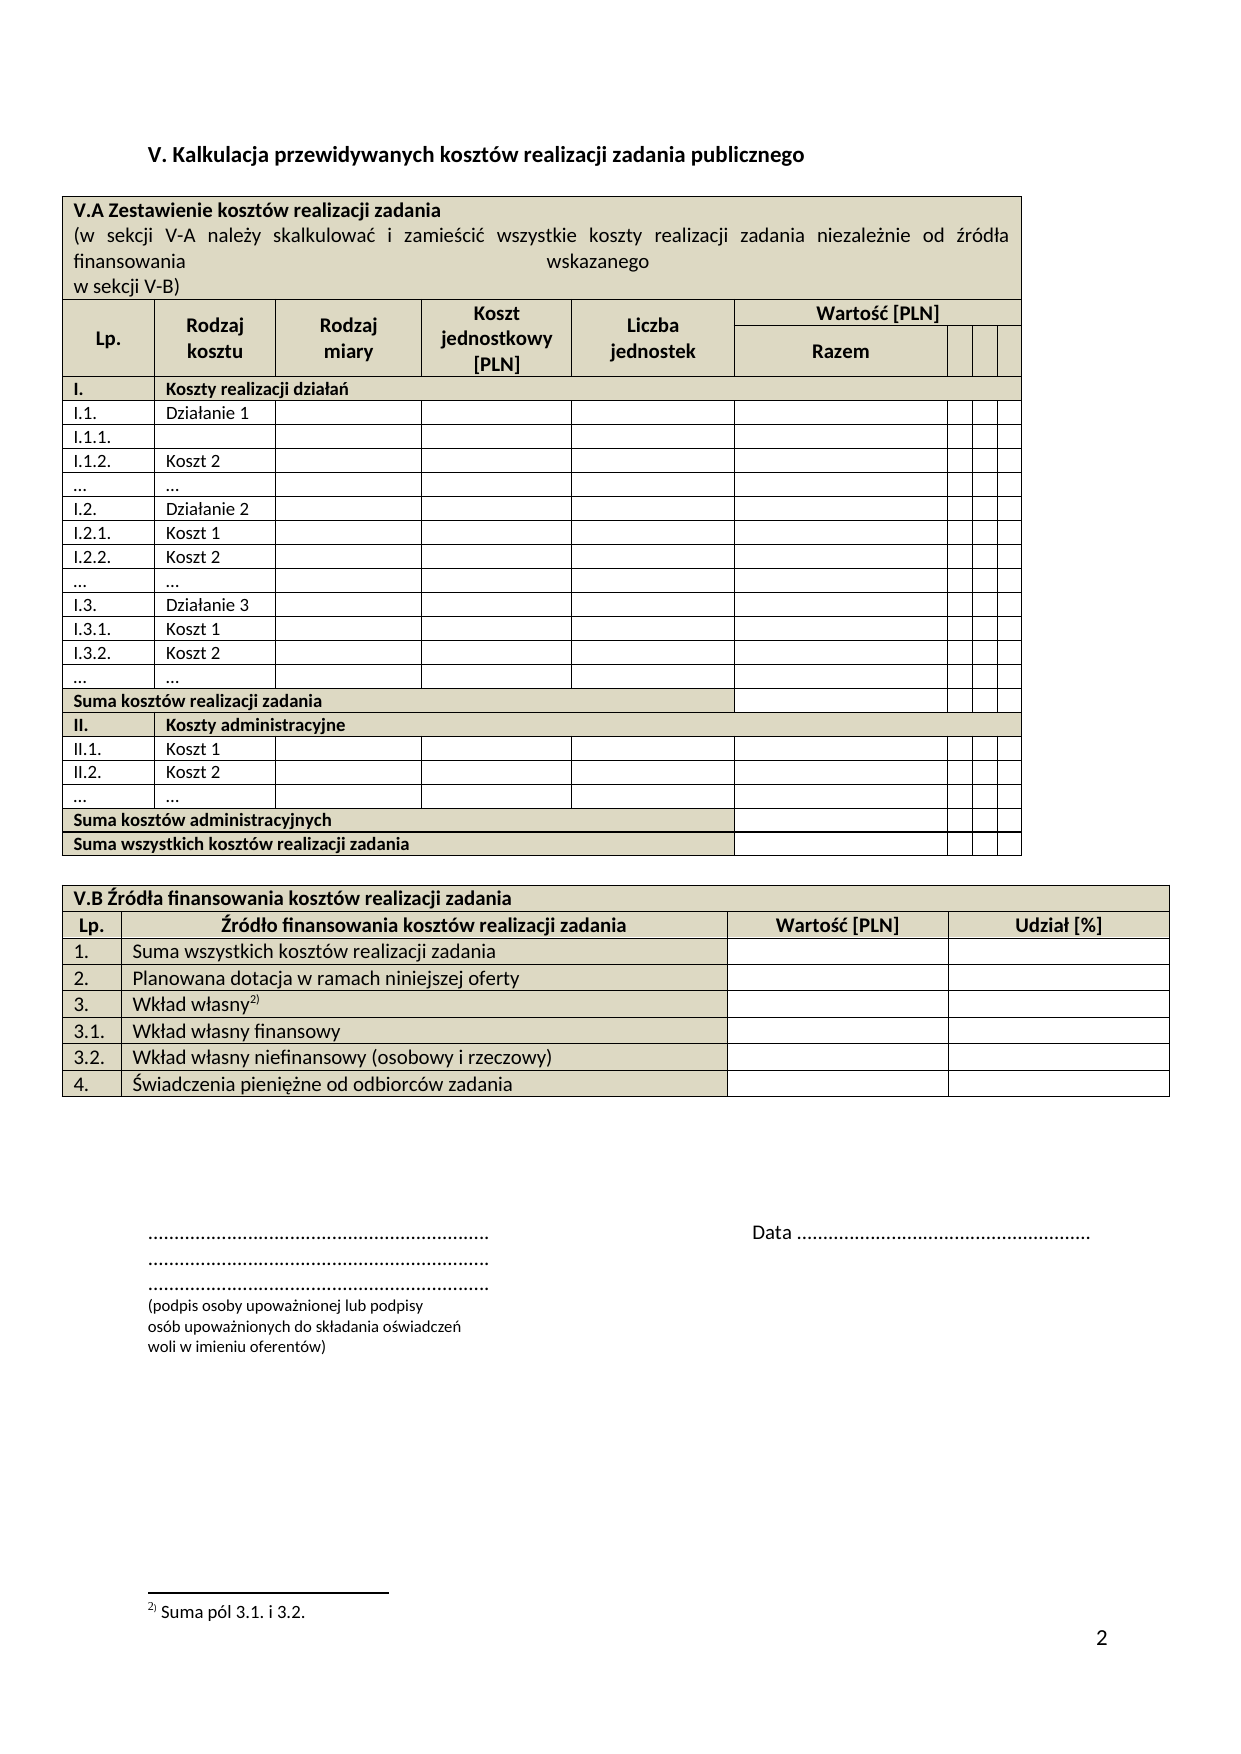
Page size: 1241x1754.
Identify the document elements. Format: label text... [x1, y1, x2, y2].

table_cell [948, 809, 972, 831]
table_cell [973, 425, 997, 448]
table_cell [422, 665, 571, 688]
table_cell 2. [63, 965, 121, 990]
table_cell Koszt 2 [155, 641, 275, 664]
table_cell [572, 593, 734, 616]
table_cell [728, 1044, 948, 1070]
table_cell [973, 809, 997, 831]
table_cell Działanie 1 [155, 401, 275, 424]
table_cell [973, 473, 997, 496]
table_cell I.1.2. [63, 449, 154, 472]
table_cell [998, 761, 1021, 783]
table_cell [735, 809, 947, 831]
table_cell [276, 401, 421, 424]
text ................................................................. [148, 1245, 1107, 1270]
table_header V.A Zestawienie kosztów realizacji zadania (w sekcji V-A należy skalkulować i zamieścić wszystkie koszty realizacji zadania niezależnie od źródła finansowania wskazanego w sekcji V-B) [63, 197, 1021, 299]
table_cell [735, 569, 947, 592]
table_cell [572, 761, 734, 783]
table_cell [948, 737, 972, 759]
table_cell [998, 401, 1021, 424]
table_cell [735, 617, 947, 640]
table_cell [276, 641, 421, 664]
table_cell Suma kosztów realizacji zadania [63, 689, 734, 712]
table_cell I.1. [63, 401, 154, 424]
table_cell [422, 473, 571, 496]
table_cell [948, 689, 972, 712]
table_cell II.2. [63, 761, 154, 783]
table_cell Koszt jednostkowy [PLN] [422, 300, 571, 376]
table_cell [948, 641, 972, 664]
table_cell [948, 521, 972, 544]
table_cell [572, 785, 734, 807]
table_cell Wkład własny finansowy [122, 1018, 727, 1043]
table_cell [155, 425, 275, 448]
table_cell Wartość [PLN] [728, 912, 948, 937]
table_cell Razem [735, 326, 947, 376]
table_cell [949, 1018, 1169, 1043]
table_cell [422, 593, 571, 616]
table_cell Suma kosztów administracyjnych [63, 809, 734, 831]
table_cell [276, 785, 421, 807]
table_cell [422, 521, 571, 544]
table_cell Planowana dotacja w ramach niniejszej oferty [122, 965, 727, 990]
table_cell [735, 689, 947, 712]
table_cell [276, 545, 421, 568]
table_cell [728, 939, 948, 964]
text V. Kalkulacja przewidywanych kosztów realizacji zadania publicznego [148, 140, 1107, 168]
table_cell [735, 665, 947, 688]
table_cell [948, 497, 972, 520]
table_cell [572, 497, 734, 520]
table_cell Lp. [63, 912, 121, 937]
table_cell [998, 641, 1021, 664]
table_cell II.1. [63, 737, 154, 759]
table_cell [735, 593, 947, 616]
table_cell [948, 593, 972, 616]
table_cell [572, 545, 734, 568]
table_cell [998, 665, 1021, 688]
table_cell [572, 449, 734, 472]
table_cell … [63, 665, 154, 688]
table_cell [973, 593, 997, 616]
table_cell [276, 617, 421, 640]
table_cell [276, 521, 421, 544]
table_cell Koszt 2 [155, 545, 275, 568]
table_cell [572, 641, 734, 664]
table_header V.B Źródła finansowania kosztów realizacji zadania [63, 886, 1169, 911]
table_cell [572, 401, 734, 424]
table_cell [728, 1018, 948, 1043]
table_cell [998, 521, 1021, 544]
table_cell I.1.1. [63, 425, 154, 448]
table_cell [949, 1071, 1169, 1096]
table_cell Koszt 2 [155, 761, 275, 783]
table_cell [572, 473, 734, 496]
table_cell [422, 617, 571, 640]
table_cell [276, 593, 421, 616]
table_cell Suma wszystkich kosztów realizacji zadania [63, 833, 734, 855]
table_cell [728, 1071, 948, 1096]
table_cell [973, 326, 997, 376]
table_cell [949, 965, 1169, 990]
table_cell [422, 545, 571, 568]
table_cell [735, 401, 947, 424]
table_cell [998, 785, 1021, 807]
table_cell … [63, 785, 154, 807]
table_cell [973, 617, 997, 640]
table_cell [276, 761, 421, 783]
table_cell Koszty realizacji działań [155, 377, 1021, 400]
table_cell [948, 785, 972, 807]
table_cell 3.2. [63, 1044, 121, 1070]
table_cell … [155, 473, 275, 496]
table_cell Udział [%] [949, 912, 1169, 937]
table_cell [949, 1044, 1169, 1070]
table_cell 3.1. [63, 1018, 121, 1043]
table_cell [948, 617, 972, 640]
table_cell [572, 737, 734, 759]
table_cell [973, 689, 997, 712]
text (podpis osoby upoważnionej lub podpisy [148, 1296, 1107, 1316]
table_cell Rodzaj kosztu [155, 300, 275, 376]
table_cell [276, 665, 421, 688]
table_cell Koszt 1 [155, 737, 275, 759]
table_cell [735, 521, 947, 544]
table_cell [973, 401, 997, 424]
table_cell [998, 326, 1021, 376]
table_cell … [155, 665, 275, 688]
table_cell [735, 425, 947, 448]
table_cell I.3. [63, 593, 154, 616]
table_cell [948, 473, 972, 496]
table_cell [728, 965, 948, 990]
table_cell [735, 737, 947, 759]
table_cell Koszt 1 [155, 617, 275, 640]
table_cell 3. [63, 991, 121, 1017]
table_cell [572, 665, 734, 688]
table_cell [973, 833, 997, 855]
table_cell [973, 449, 997, 472]
table_cell [735, 497, 947, 520]
text woli w imieniu oferentów) [148, 1336, 1107, 1357]
table_cell [998, 809, 1021, 831]
table_cell [572, 521, 734, 544]
table_cell Koszt 1 [155, 521, 275, 544]
table_cell Suma wszystkich kosztów realizacji zadania [122, 939, 727, 964]
table_cell [276, 473, 421, 496]
table_cell Wartość [PLN] [735, 300, 1021, 325]
table_cell [422, 641, 571, 664]
table_cell Koszt 2 [155, 449, 275, 472]
table_cell II. [63, 713, 154, 736]
table_cell I. [63, 377, 154, 400]
table_cell [998, 689, 1021, 712]
table_cell Wkład własny) [122, 991, 727, 1017]
table_cell [948, 761, 972, 783]
table_cell I.2.1. [63, 521, 154, 544]
table_cell Świadczenia pieniężne od odbiorców zadania [122, 1071, 727, 1096]
table_cell [276, 569, 421, 592]
table_cell [973, 545, 997, 568]
table_cell [572, 569, 734, 592]
table_cell [735, 449, 947, 472]
table_cell I.3.2. [63, 641, 154, 664]
table_cell [948, 326, 972, 376]
table_cell Koszty administracyjne [155, 713, 1021, 736]
table_cell [949, 939, 1169, 964]
table_cell [735, 785, 947, 807]
table_cell [973, 521, 997, 544]
table_cell … [155, 569, 275, 592]
table_cell … [155, 785, 275, 807]
table_cell [948, 401, 972, 424]
table_cell [973, 497, 997, 520]
table_cell [998, 449, 1021, 472]
table_cell Działanie 3 [155, 593, 275, 616]
table_cell [276, 497, 421, 520]
table_cell [948, 425, 972, 448]
table_cell [949, 991, 1169, 1017]
table_cell [422, 401, 571, 424]
table_cell [948, 569, 972, 592]
table_cell 4. [63, 1071, 121, 1096]
table_cell [998, 569, 1021, 592]
table_cell Liczba jednostek [572, 300, 734, 376]
table_cell [998, 497, 1021, 520]
table_cell [735, 641, 947, 664]
table_cell [998, 593, 1021, 616]
table_cell [998, 737, 1021, 759]
table_cell [998, 425, 1021, 448]
table_cell Lp. [63, 300, 154, 376]
table_cell [973, 665, 997, 688]
table_cell I.2.2. [63, 545, 154, 568]
table_cell [973, 785, 997, 807]
table_cell [735, 833, 947, 855]
table_cell … [63, 473, 154, 496]
table_cell [973, 641, 997, 664]
table_cell Źródło finansowania kosztów realizacji zadania [122, 912, 727, 937]
table_cell [276, 449, 421, 472]
table_cell [422, 761, 571, 783]
table_cell I.2. [63, 497, 154, 520]
table_cell Rodzaj miary [276, 300, 421, 376]
table_cell [728, 991, 948, 1017]
text ................................................................. Data ........................................................ [148, 1219, 1107, 1245]
table_cell [422, 449, 571, 472]
table_cell [948, 833, 972, 855]
table_cell [948, 449, 972, 472]
table_cell [422, 737, 571, 759]
table_cell [276, 425, 421, 448]
table_cell [998, 545, 1021, 568]
table_cell [276, 737, 421, 759]
table_cell [973, 737, 997, 759]
table_cell Wkład własny niefinansowy (osobowy i rzeczowy) [122, 1044, 727, 1070]
table_cell [998, 833, 1021, 855]
table_cell 1. [63, 939, 121, 964]
table_cell [572, 425, 734, 448]
table_cell Działanie 2 [155, 497, 275, 520]
table_cell [572, 617, 734, 640]
table_cell [973, 761, 997, 783]
table_cell [422, 497, 571, 520]
table_cell [735, 545, 947, 568]
text osób upoważnionych do składania oświadczeń [148, 1316, 1107, 1336]
table_cell [948, 665, 972, 688]
table_cell [998, 473, 1021, 496]
text ................................................................. [148, 1270, 1107, 1296]
table_cell [735, 761, 947, 783]
table_cell [422, 569, 571, 592]
table_cell [422, 785, 571, 807]
table_cell [422, 425, 571, 448]
table_cell [973, 569, 997, 592]
table_cell [948, 545, 972, 568]
table_cell [735, 473, 947, 496]
table_cell … [63, 569, 154, 592]
table_cell [998, 617, 1021, 640]
table_cell I.3.1. [63, 617, 154, 640]
